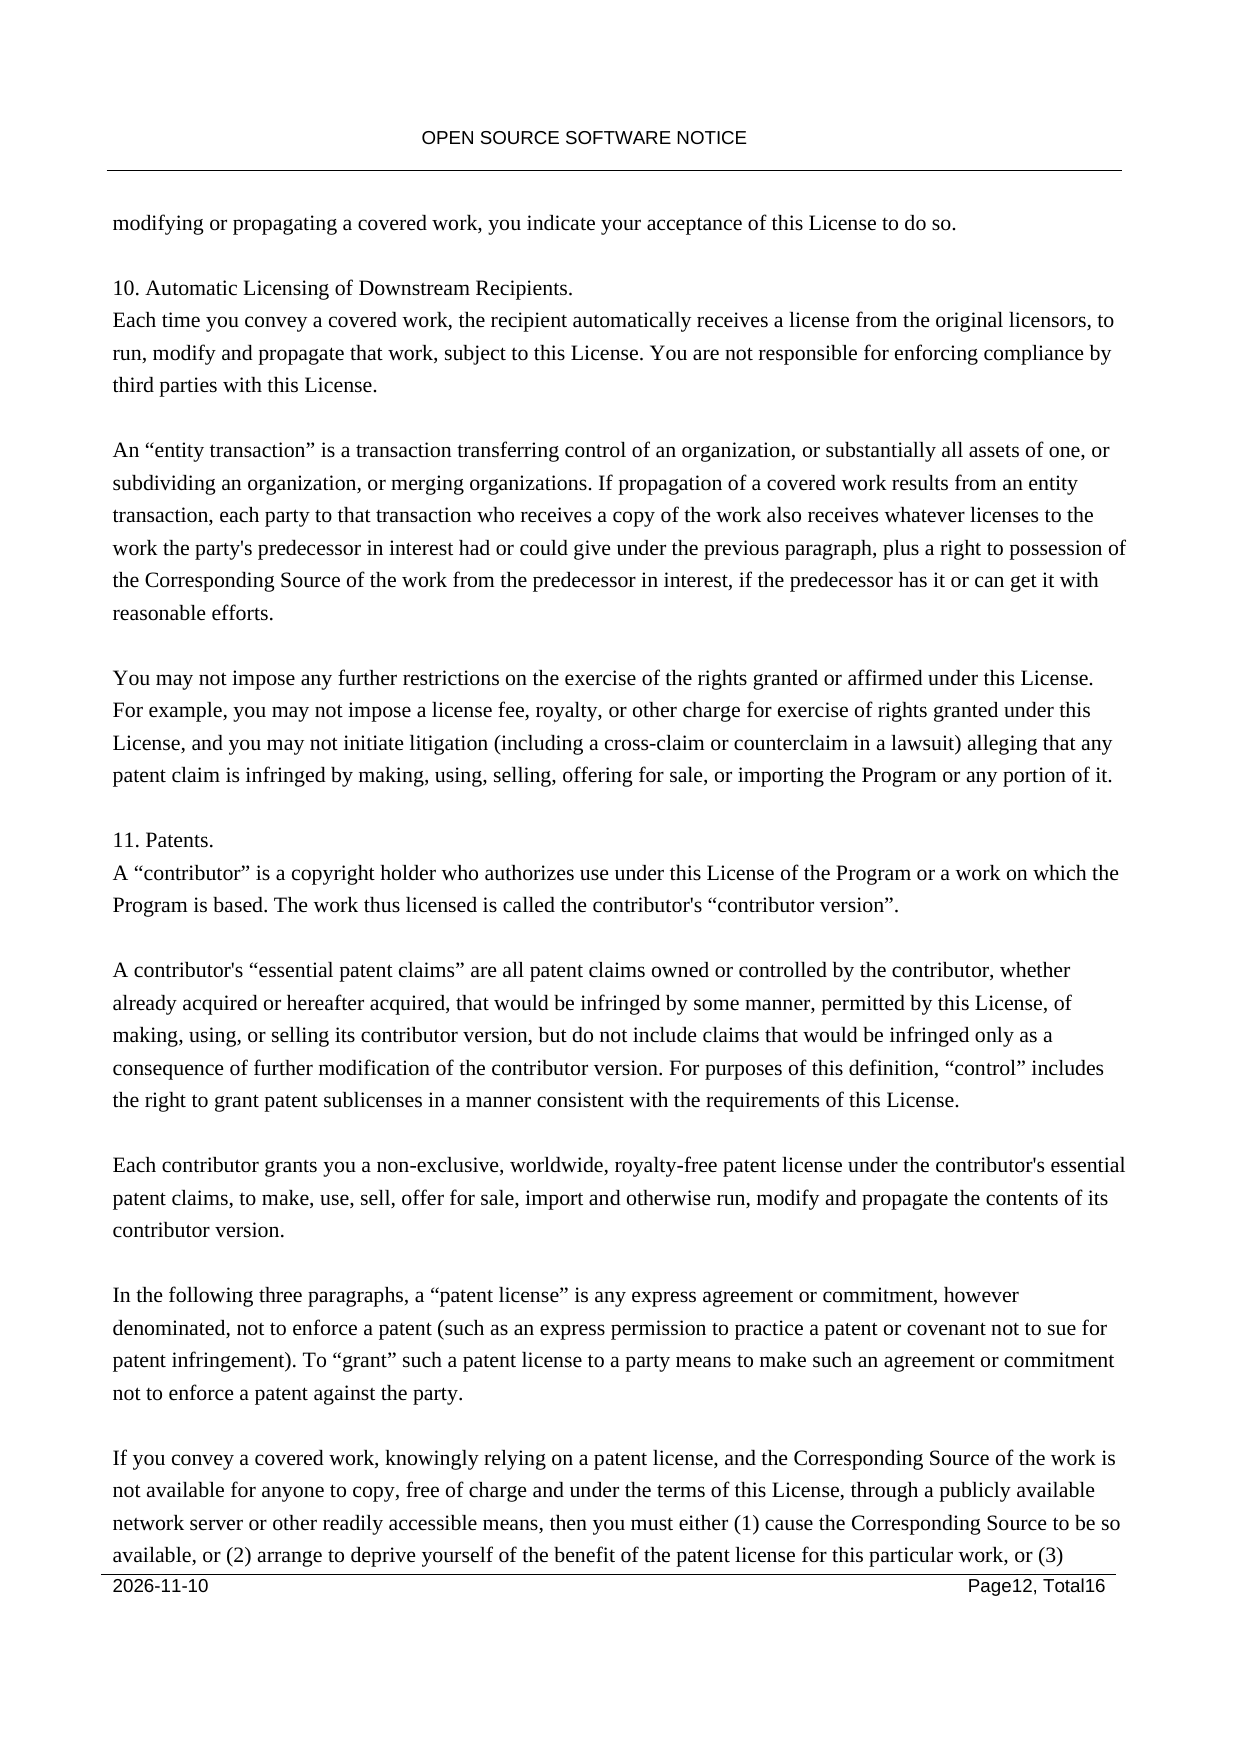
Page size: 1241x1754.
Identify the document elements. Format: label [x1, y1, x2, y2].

text [112, 206, 1128, 1571]
